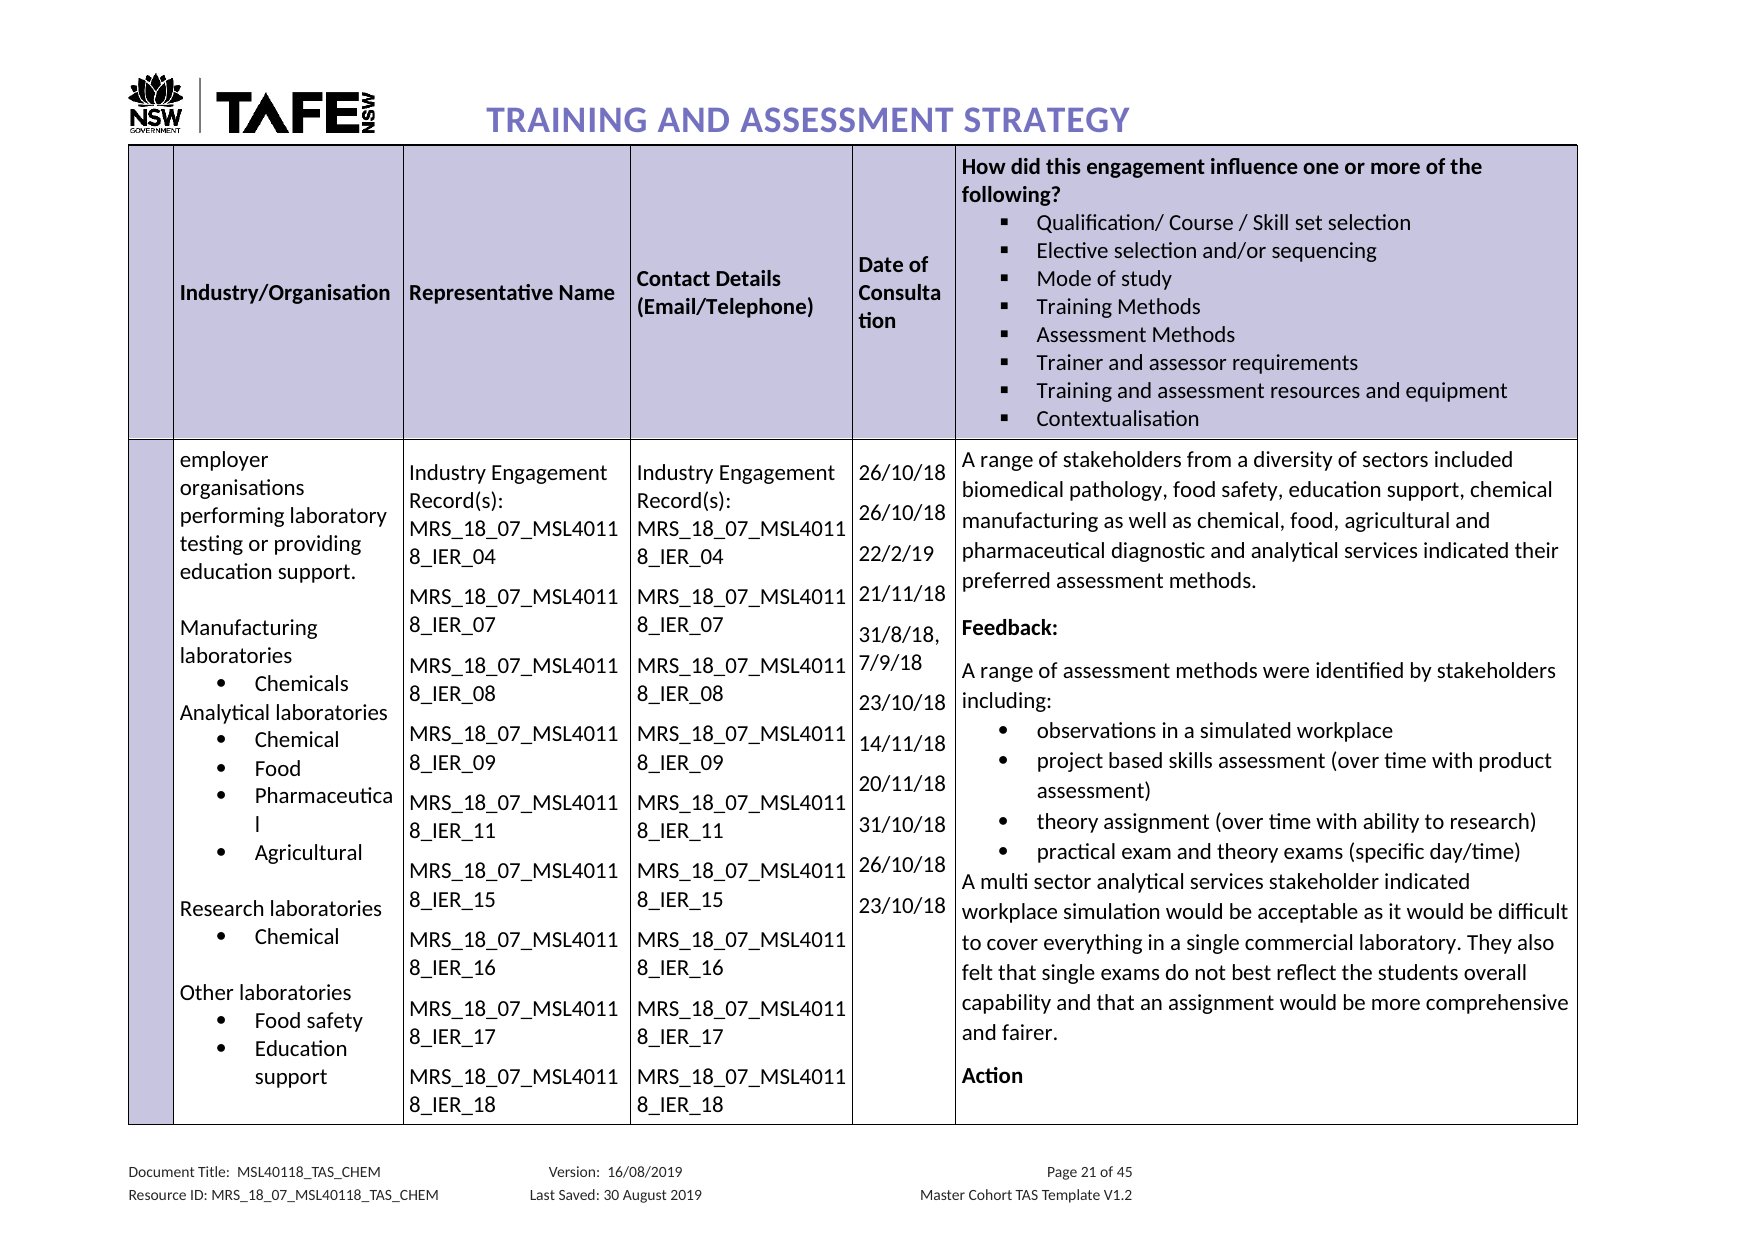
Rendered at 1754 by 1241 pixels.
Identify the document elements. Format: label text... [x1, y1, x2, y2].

table_cell Assessment methods A range of stakeholders from a diversity of sectors included biomedical pathology, food safety, education support, chemical manufacturing as well as chemical, food, agricultural and pharmaceutical diagnostic and analytical services indicated their preferred assessment methods. Feedback: A range of assessment methods were identified by stakeholders including: observations in a simulated workplace project based skills assessment (over time with product assessment) theory assignment (over time with ability to research) practical exam and theory exams (specific day/time) A multi sector analytical services stakeholder indicated workplace simulation would be acceptable as it would be difficult to cover everything in a single commercial laboratory. They also felt that single exams do not best reflect the students overall capability and that an assignment would be more comprehensive and fairer. Action TAFE NSW will use a combination of practical observations, project based skills assessments, theory assignments and/or practical and theory exams as possible assessment methods after consideration of the assessment conditions of each unit. Where possible assessment may be conducted on the job. [956, 440, 1577, 1124]
table_cell 4 [129, 440, 173, 1124]
table_cell 31/8/18, 26/10/18 26/10/18 22/2/19 21/11/18 31/8/18, 7/9/18 23/10/18 14/11/18 20/11/18 31/10/18 26/10/18 23/10/18 [853, 440, 955, 1124]
table_header Date of Consultation [853, 146, 955, 438]
table_header Representative Name [404, 146, 630, 438]
table_header Contact Details (Email/Telephone) [631, 146, 852, 438]
table_cell Public and private employer organisations performing laboratory testing or providing education support. Manufacturing laboratories Chemicals Analytical laboratories Chemical Food Pharmaceutical Agricultural Research laboratories Chemical Other laboratories Food safety Education support [174, 440, 403, 1124]
table_cell Please refer to Industry Engagement Record(s): MRS_18_07_MSL40118_IER_04 MRS_18_07_MSL40118_IER_07 MRS_18_07_MSL40118_IER_08 MRS_18_07_MSL40118_IER_09 MRS_18_07_MSL40118_IER_11 MRS_18_07_MSL40118_IER_15 MRS_18_07_MSL40118_IER_16 MRS_18_07_MSL40118_IER_17 MRS_18_07_MSL40118_IER_18 MRS_18_07_MSL40118_IER_19 MRS_18_07_MSL40118_IER_24 [631, 440, 852, 1124]
table_header How did this engagement influence one or more of the following? Qualification/ Course / Skill set selection Elective selection and/or sequencing Mode of study Training Methods Assessment Methods Trainer and assessor requirements Training and assessment resources and equipment Contextualisation [956, 146, 1577, 438]
picture [128, 73, 375, 133]
table_header No. [129, 146, 173, 438]
table_cell Please refer to Industry Engagement Record(s): MRS_18_07_MSL40118_IER_04 MRS_18_07_MSL40118_IER_07 MRS_18_07_MSL40118_IER_08 MRS_18_07_MSL40118_IER_09 MRS_18_07_MSL40118_IER_11 MRS_18_07_MSL40118_IER_15 MRS_18_07_MSL40118_IER_16 MRS_18_07_MSL40118_IER_17 MRS_18_07_MSL40118_IER_18 MRS_18_07_MSL40118_IER_19 MRS_18_07_MSL40118_IER_24 [404, 440, 630, 1124]
table_header Industry/Organisation [174, 146, 403, 438]
